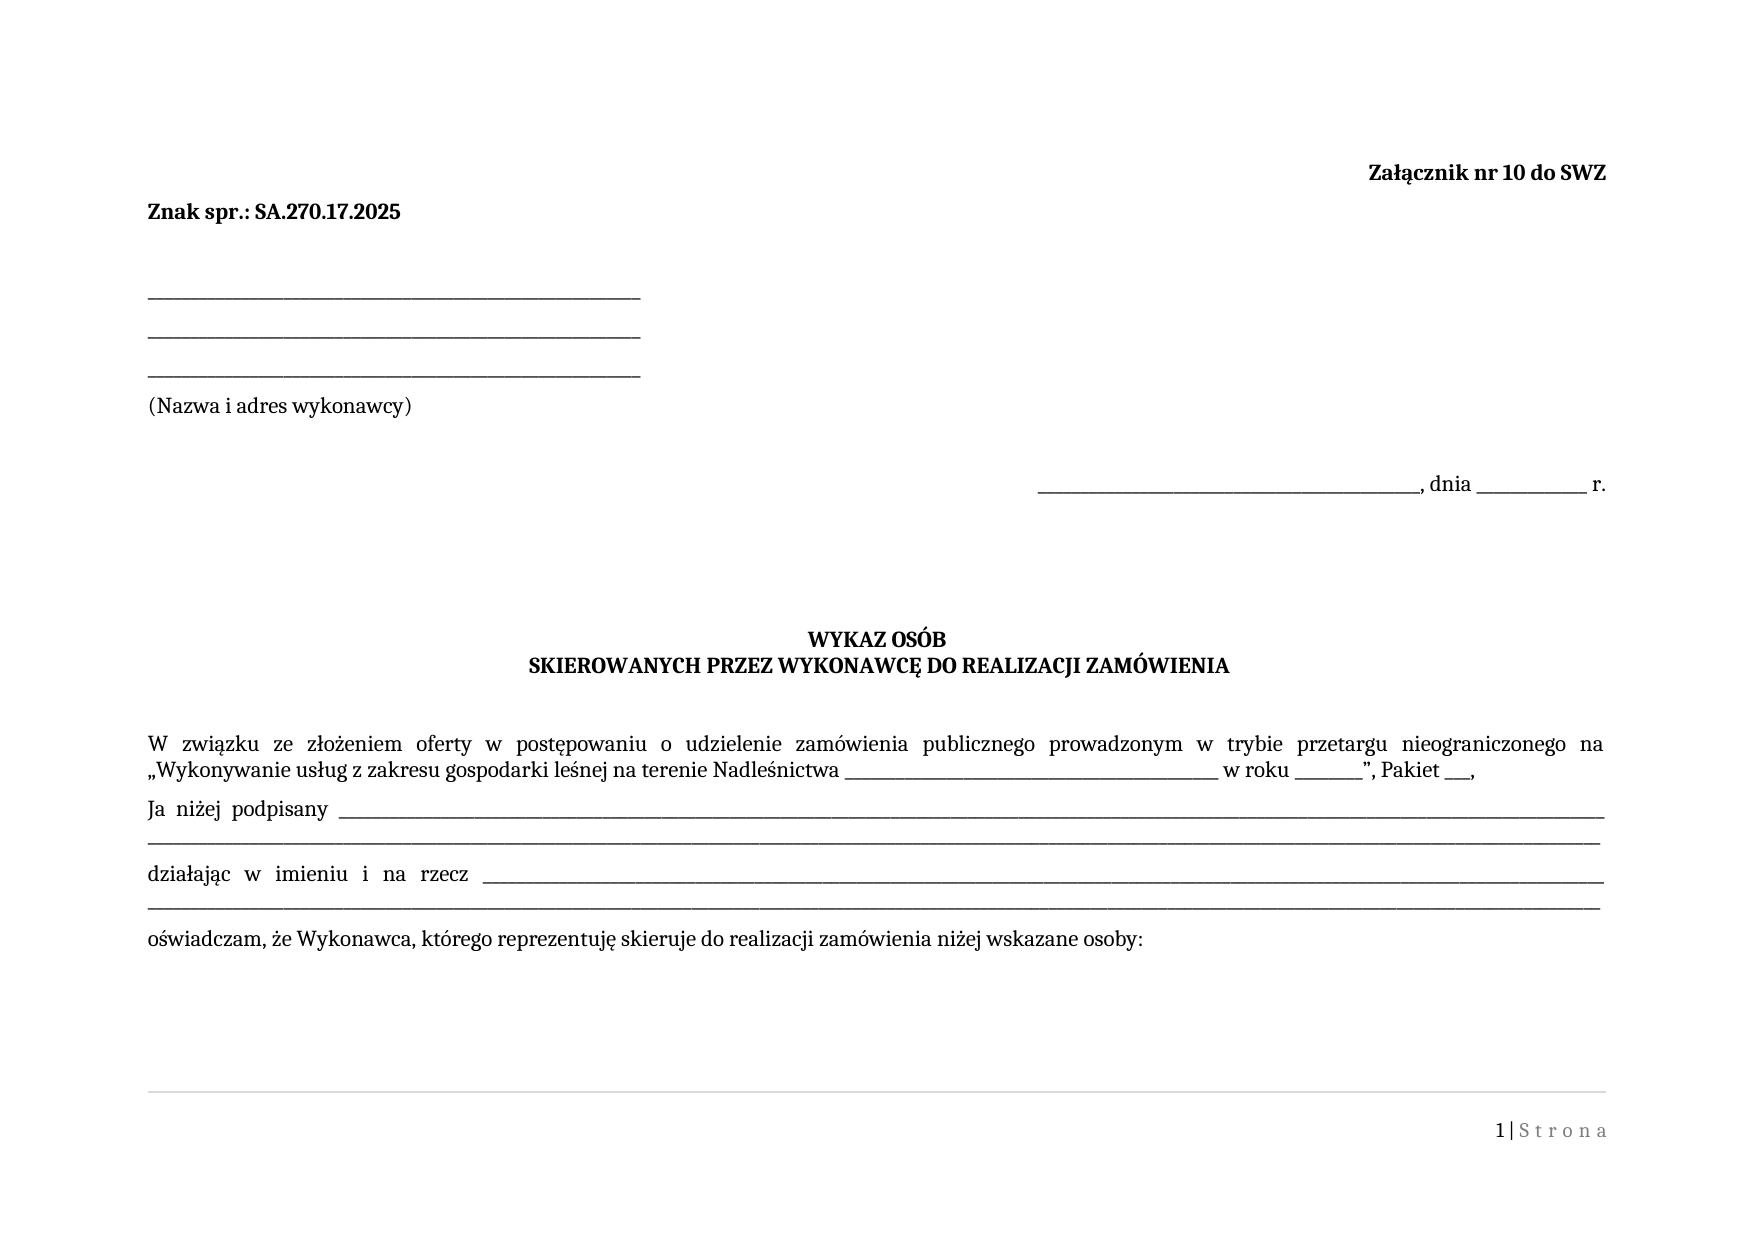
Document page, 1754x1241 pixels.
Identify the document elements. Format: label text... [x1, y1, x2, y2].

text Znak spr.: SA.270.17.2025 [148, 199, 1606, 225]
text działając w imieniu i na rzecz ____________________________________________________________________________________________________________________________________ ___________________________________________________________________________________________________________________________________________________________________________ [148, 861, 1606, 913]
text __________________________________________________________ [148, 316, 1606, 342]
text _____________________________________________, dnia _____________ r. [148, 471, 1606, 497]
text __________________________________________________________ [148, 354, 1606, 381]
text W związku ze złożeniem oferty w postępowaniu o udzielenie zamówienia publicznego prowadzonym w trybie przetargu nieograniczonego na „Wykonywanie usług z zakresu gospodarki leśnej na terenie Nadleśnictwa ____________________________________________ w roku ________”, Pakiet ___, [148, 730, 1606, 783]
text (Nazwa i adres wykonawcy) [148, 393, 1606, 419]
text WYKAZ OSÓB SKIEROWANYCH PRZEZ WYKONAWCĘ DO REALIZACJI ZAMÓWIENIA [148, 626, 1606, 679]
text Załącznik nr 10 do SWZ [148, 160, 1606, 186]
text Ja niżej podpisany _____________________________________________________________________________________________________________________________________________________ ___________________________________________________________________________________________________________________________________________________________________________ [148, 796, 1606, 848]
text __________________________________________________________ [148, 277, 1606, 303]
text oświadczam, że Wykonawca, którego reprezentuję skieruje do realizacji zamówienia niżej wskazane osoby: [148, 926, 1606, 952]
